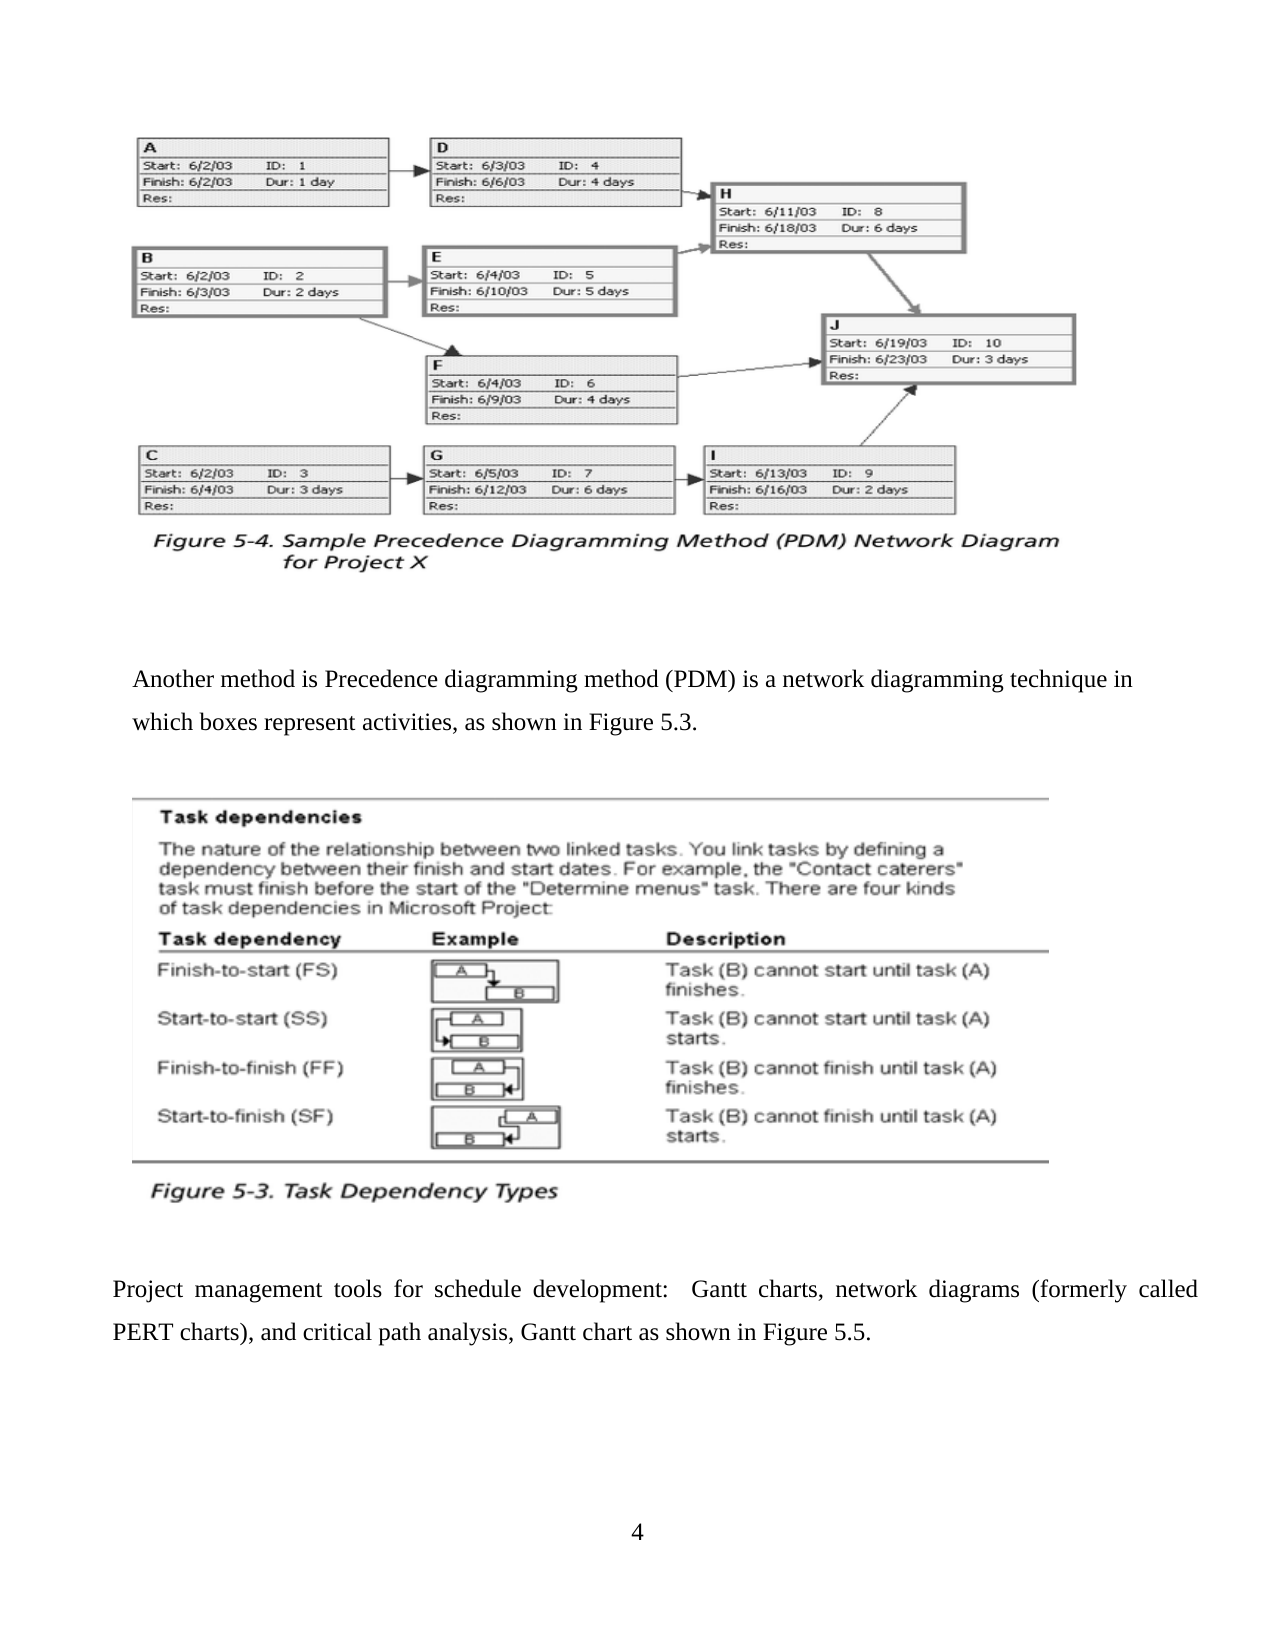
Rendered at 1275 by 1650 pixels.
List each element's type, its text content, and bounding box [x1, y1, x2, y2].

text Project management tools for schedule development: Gantt charts, network diagrams (formerly called PERT charts), and critical path analysis, Gantt chart as shown in Figure 5.5. [112, 1274, 1200, 1346]
text Another method is Precedence diagramming method (PDM) is a network diagramming technique in which boxes represent activities, as shown in Figure 5.3. [132, 664, 1162, 736]
picture [132, 793, 1049, 1217]
picture [131, 103, 1077, 607]
